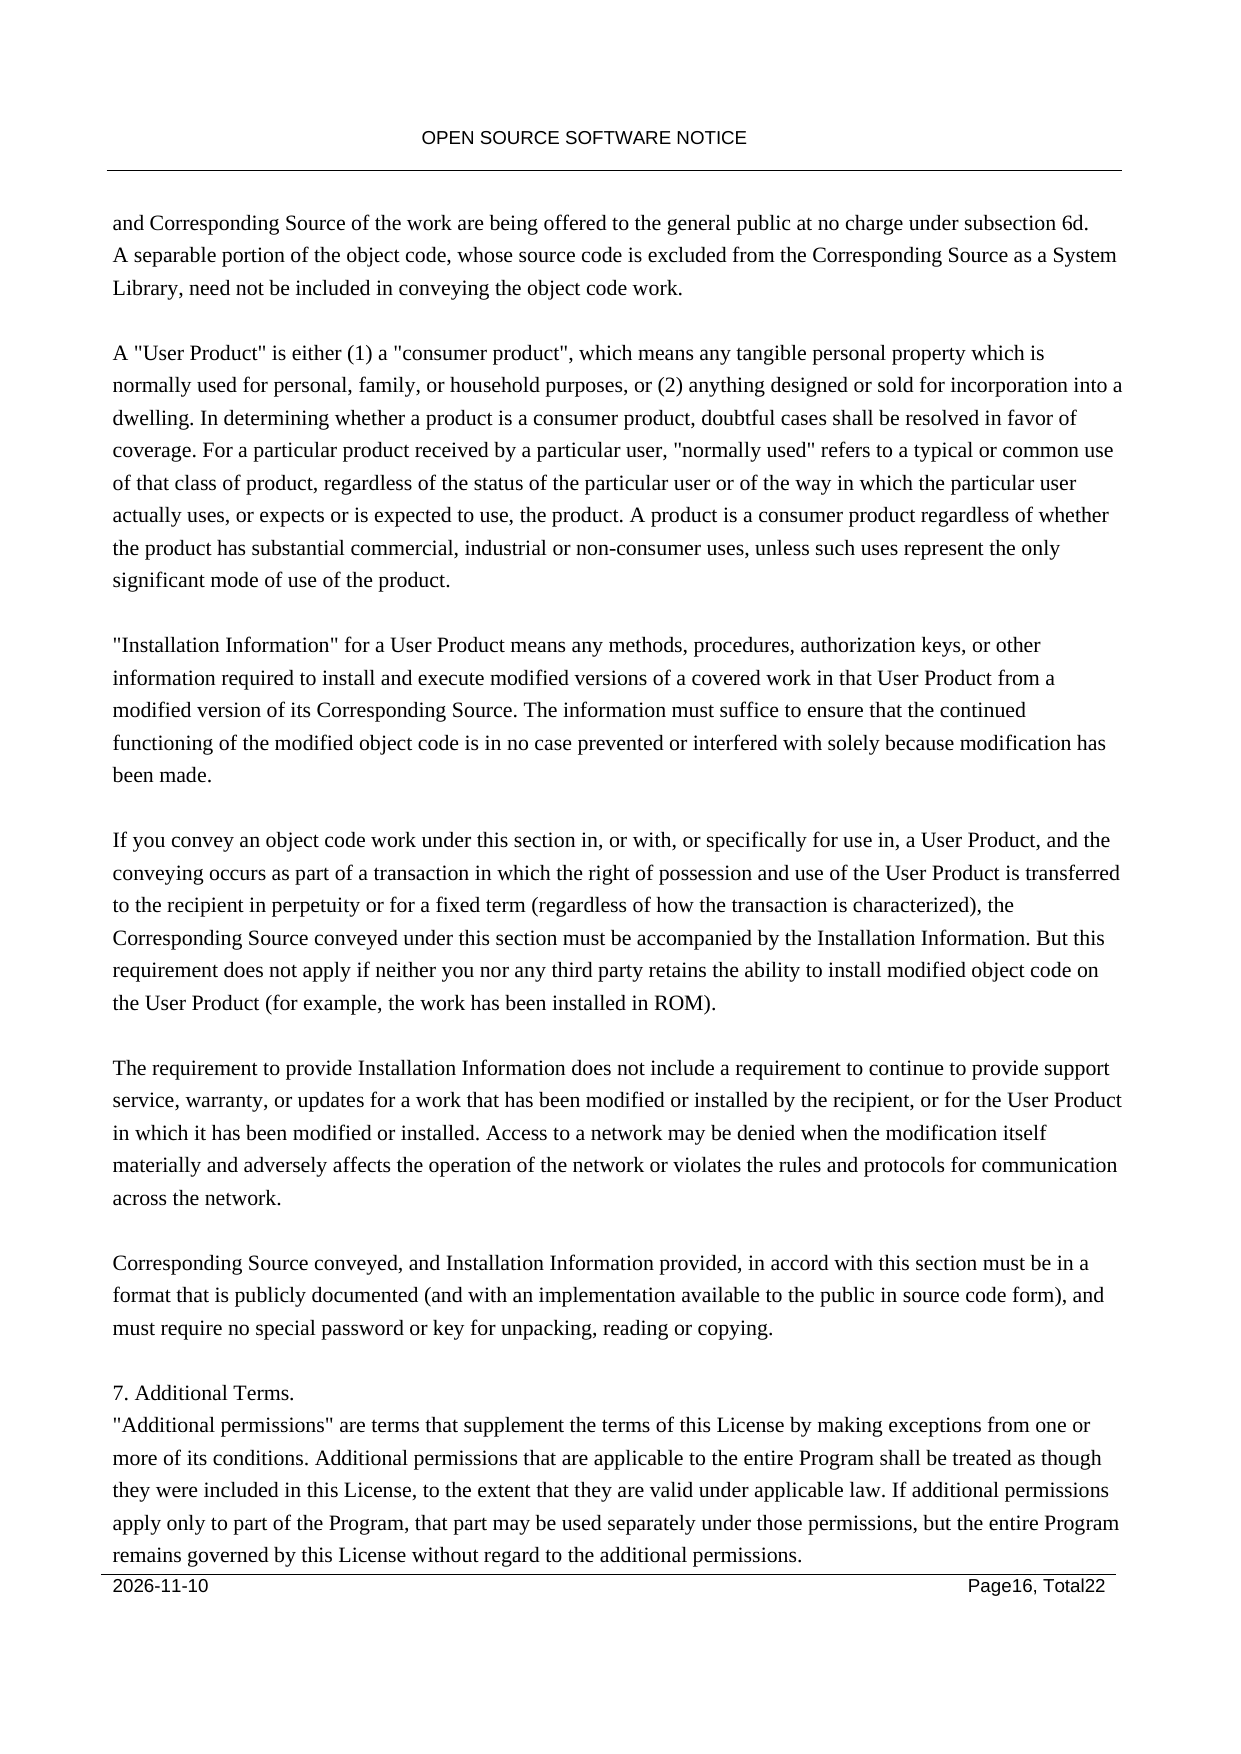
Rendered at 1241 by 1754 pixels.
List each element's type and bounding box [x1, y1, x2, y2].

text [112, 206, 1128, 1571]
